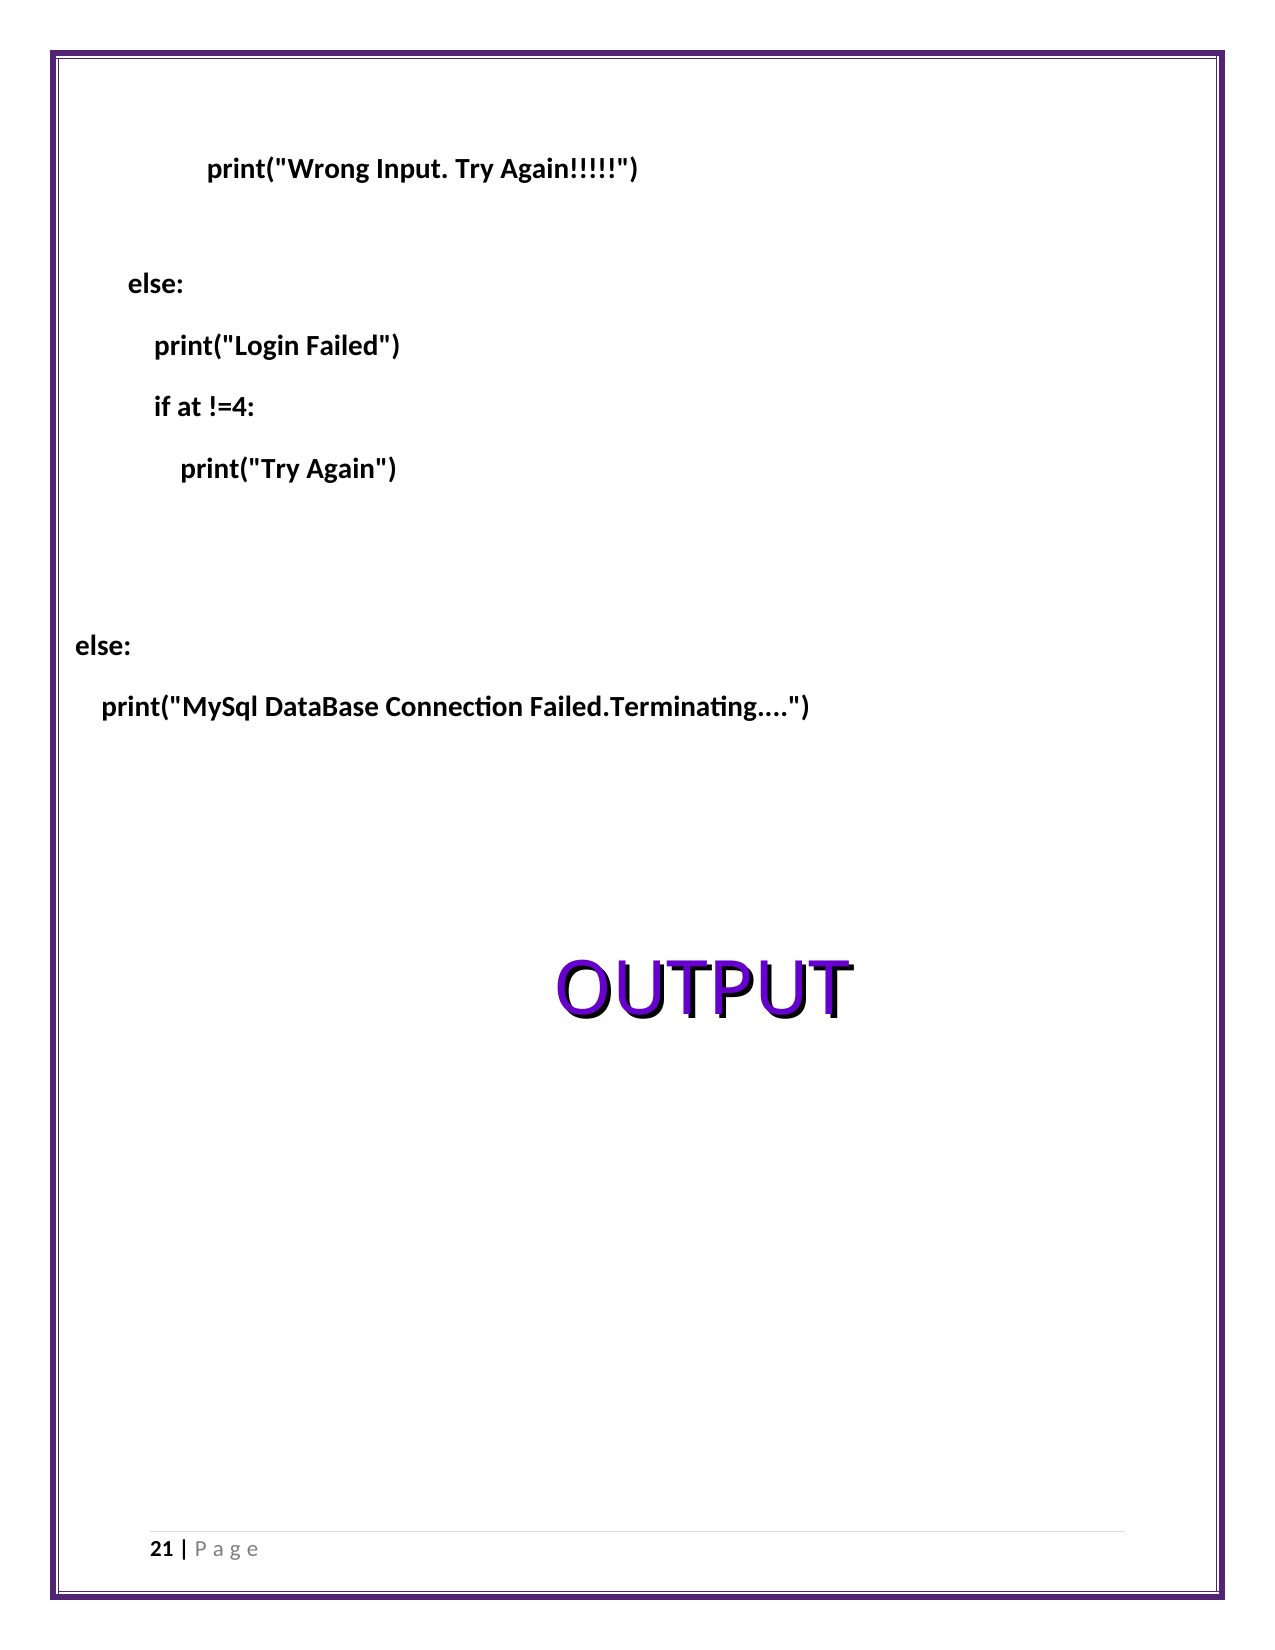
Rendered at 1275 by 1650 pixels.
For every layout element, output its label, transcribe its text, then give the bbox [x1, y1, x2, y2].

text print("MySql DataBase Connection Failed.Terminating....") [75, 688, 1125, 724]
text else: [75, 265, 1125, 300]
text print("Wrong Input. Try Again!!!!!") [75, 150, 1125, 186]
text print("Try Again") [75, 450, 1125, 486]
text if at !=4: [75, 388, 1125, 424]
text print("Login Failed") [75, 327, 1125, 362]
text else: [75, 627, 1125, 662]
